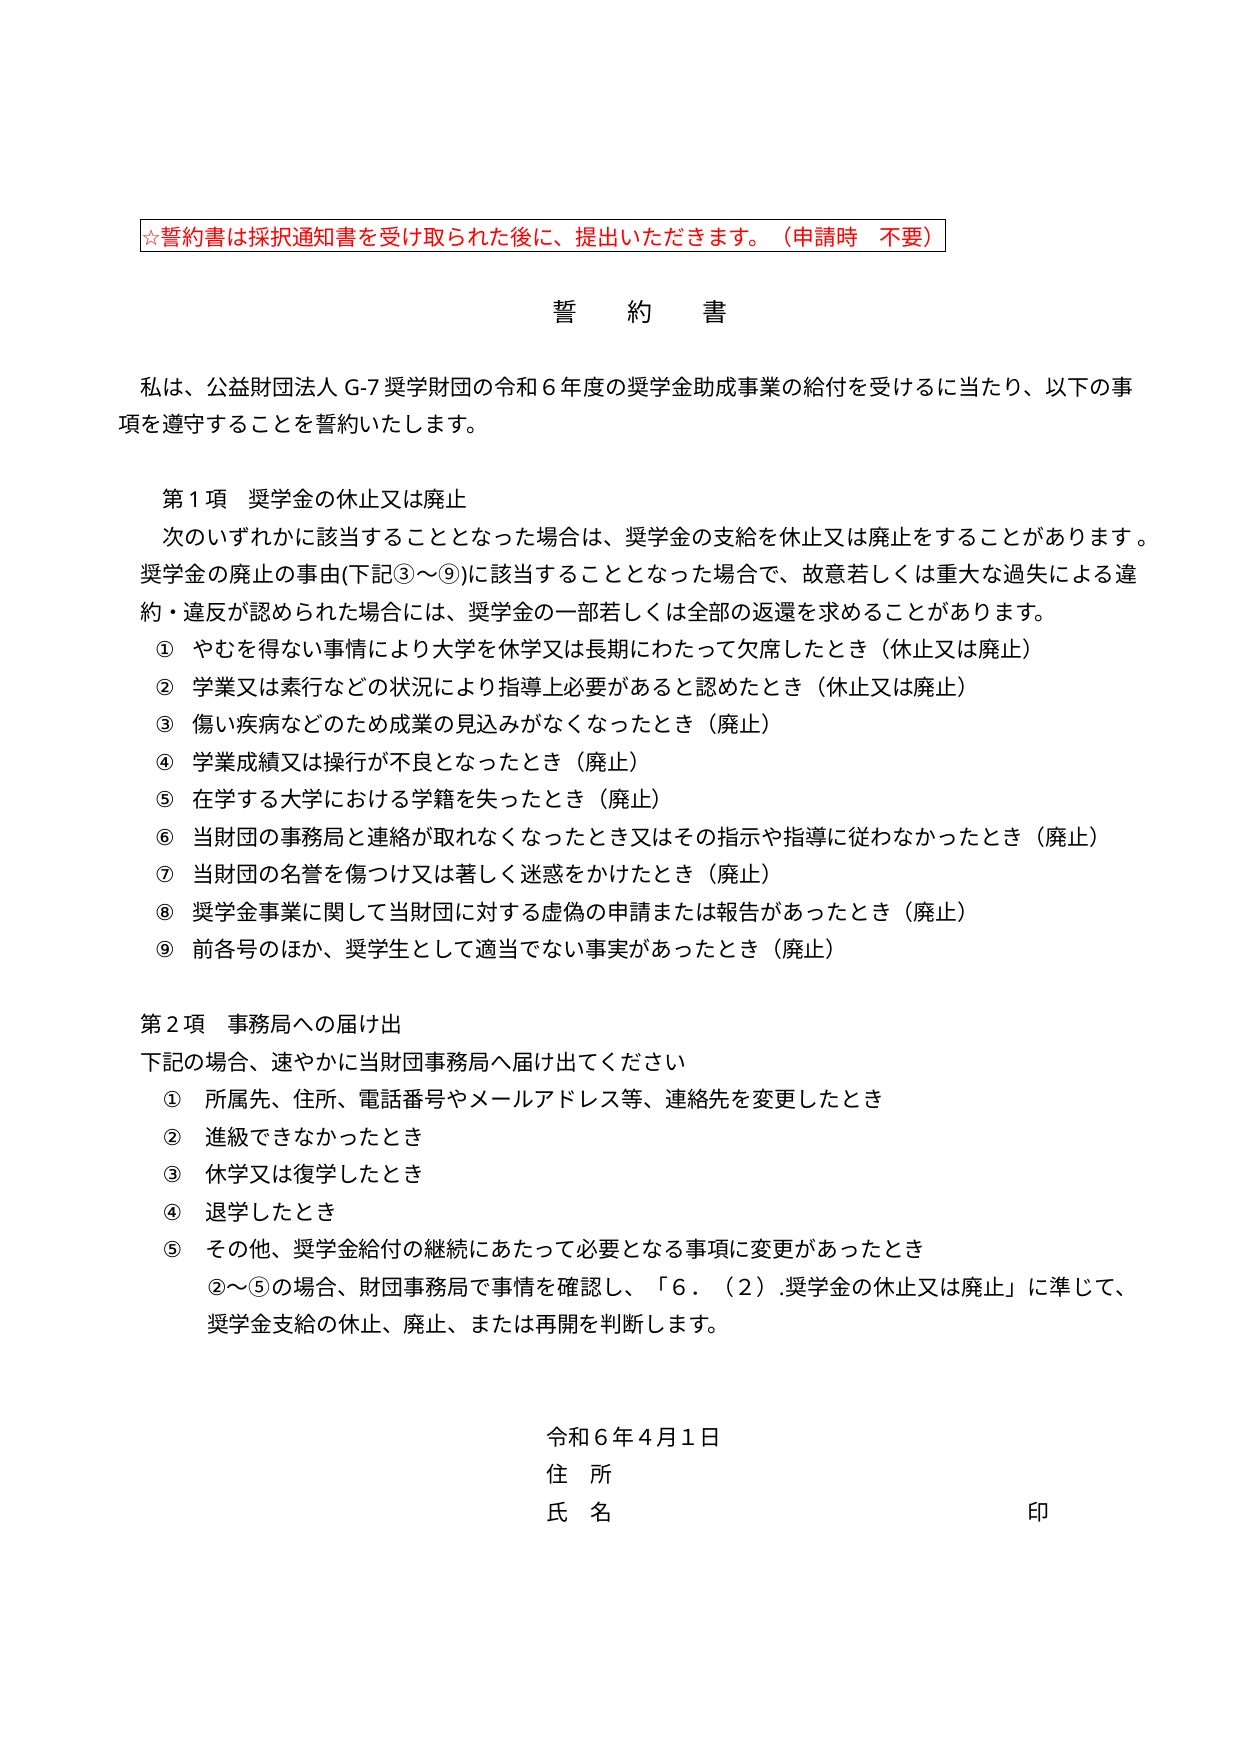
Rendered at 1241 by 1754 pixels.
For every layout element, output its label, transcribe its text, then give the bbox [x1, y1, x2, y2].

text 下記の場合、速やかに当財団事務局へ届け出てください [118, 1042, 1137, 1079]
text 第2項 事務局への届け出 [118, 1004, 1137, 1042]
text 住 所 [118, 1454, 1122, 1492]
list 傷い疾病などのため成業の見込みがなくなったとき（廃止） [155, 704, 1137, 742]
list 前各号のほか、奨学生として適当でない事実があったとき（廃止） [155, 929, 1137, 967]
list 在学する大学における学籍を失ったとき（廃止） [155, 779, 1137, 817]
list 奨学金事業に関して当財団に対する虚偽の申請または報告があったとき（廃止） [155, 892, 1137, 929]
list 進級できなかったとき [162, 1117, 1137, 1154]
text 令和６年４月１日 [118, 1417, 1122, 1454]
list 退学したとき [162, 1192, 1137, 1229]
text 氏 名 印 [118, 1492, 1122, 1529]
text 私は、公益財団法人G-7奨学財団の令和６年度の奨学金助成事業の給付を受けるに当たり、以下の事項を遵守することを誓約いたします。 [118, 367, 1137, 442]
text 次のいずれかに該当することとなった場合は、奨学金の支給を休止又は廃止をすることがあります。奨学金の廃止の事由(下記③～⑨)に該当することとなった場合で、故意若しくは重大な過失による違約・違反が認められた場合には、奨学金の一部若しくは全部の返還を求めることがあります。 [140, 517, 1137, 629]
list 休学又は復学したとき [162, 1154, 1137, 1192]
list ②～⑤の場合、財団事務局で事情を確認し、「６．（２）.奨学金の休止又は廃止」に準じて、奨学金支給の休止、廃止、または再開を判断します。 [207, 1267, 1137, 1342]
list 当財団の名誉を傷つけ又は著しく迷惑をかけたとき（廃止） [155, 854, 1137, 892]
text 誓 約 書 [118, 292, 1137, 329]
list 学業又は素行などの状況により指導上必要があると認めたとき（休止又は廃止） [155, 667, 1137, 704]
list やむを得ない事情により大学を休学又は長期にわたって欠席したとき（休止又は廃止） [155, 629, 1137, 667]
text ☆誓約書は採択通知書を受け取られた後に、提出いただきます。（申請時 不要） [118, 217, 1137, 254]
list 学業成績又は操行が不良となったとき（廃止） [155, 742, 1137, 779]
list その他、奨学金給付の継続にあたって必要となる事項に変更があったとき [162, 1229, 1137, 1267]
subtitle 第1項 奨学金の休止又は廃止 [118, 479, 1137, 517]
list 所属先、住所、電話番号やメールアドレス等、連絡先を変更したとき [162, 1079, 1137, 1117]
list 当財団の事務局と連絡が取れなくなったとき又はその指示や指導に従わなかったとき（廃止） [155, 817, 1137, 854]
